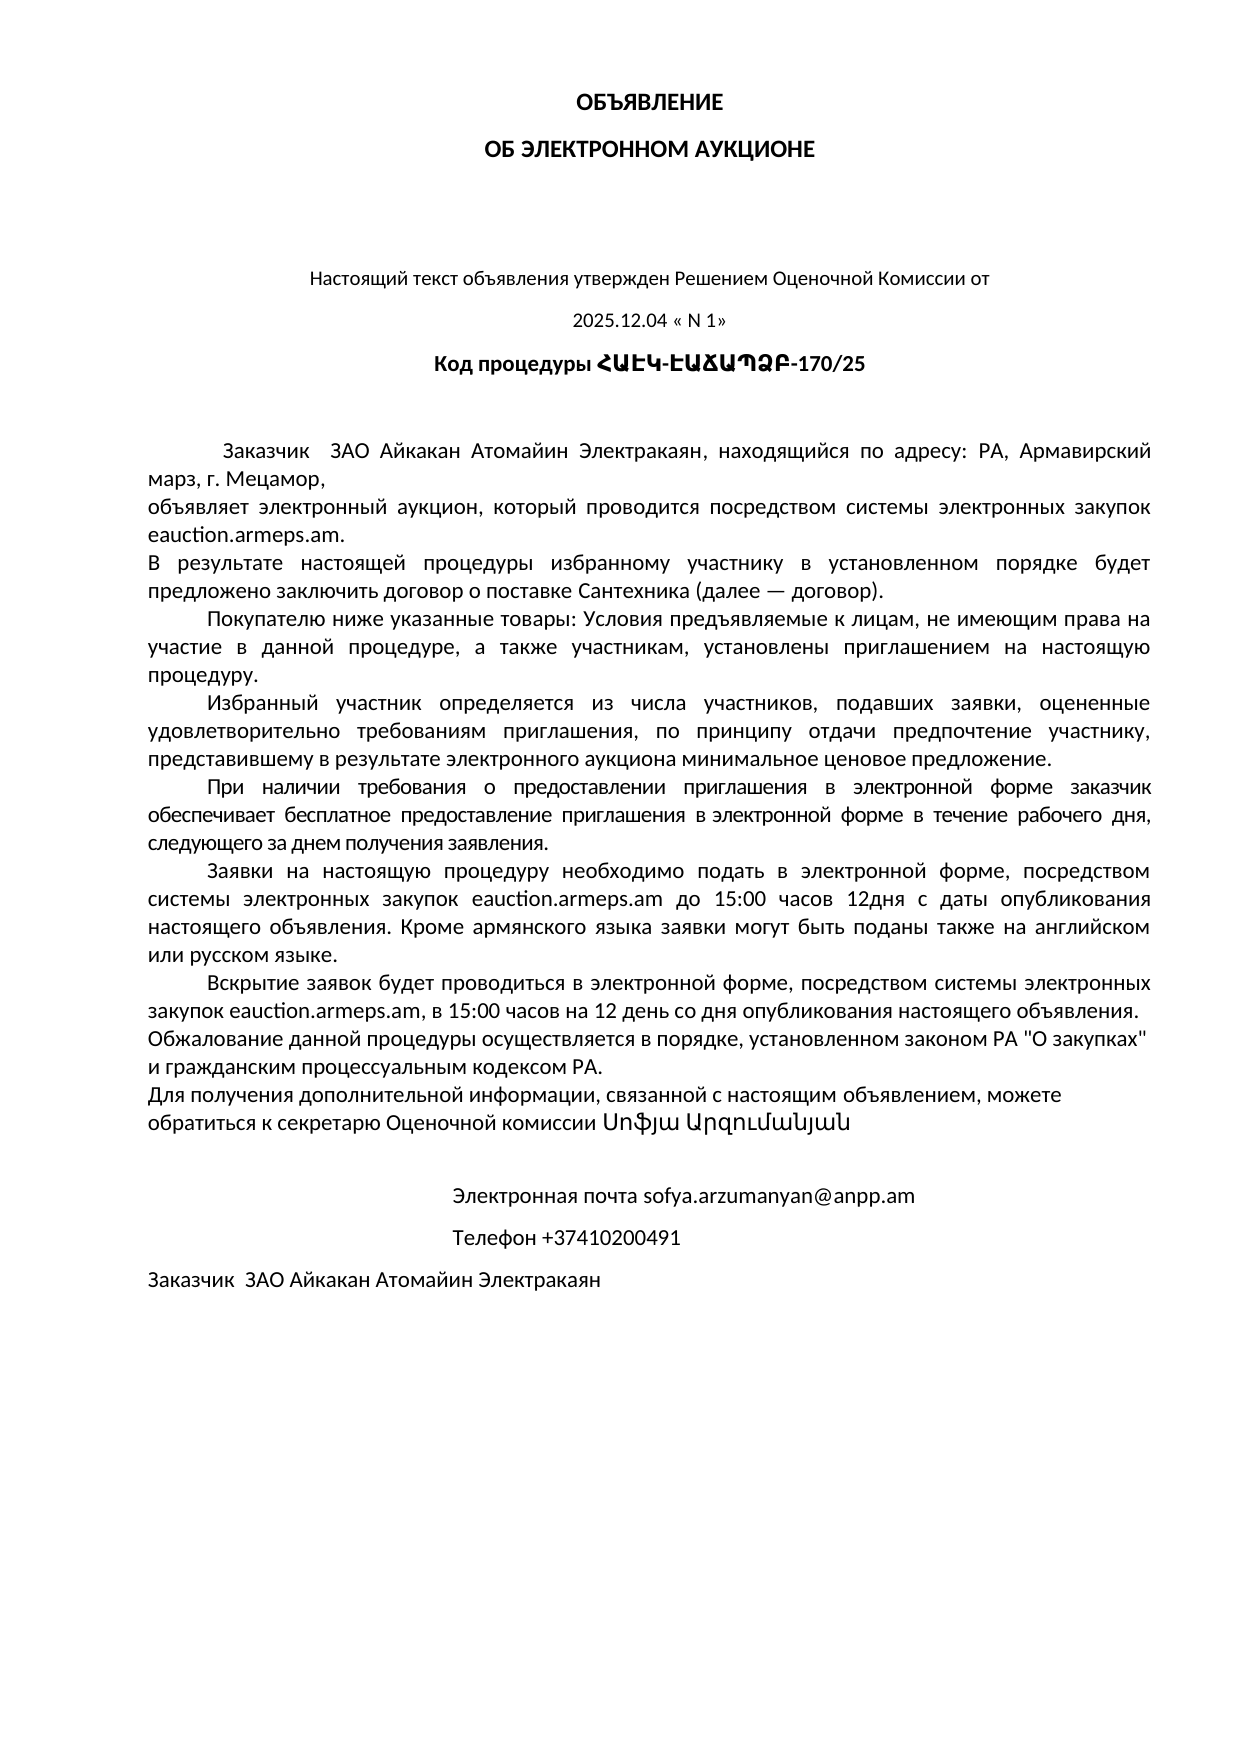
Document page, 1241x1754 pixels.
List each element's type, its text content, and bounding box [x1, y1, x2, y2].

text Заказчик ЗАО Айкакан Атомайин Электракаян, находящийся по адресу: РА, Армавирский марз, г. Мецамор, [148, 436, 1152, 492]
text 2025.12.04 « N 1» [148, 307, 1152, 332]
text Электронная почта sofya.arzumanyan@anpp.am [148, 1181, 1152, 1209]
text Настоящий текст объявления утвержден Решением Оценочной Комиссии от [148, 265, 1152, 290]
text Покупателю ниже указанные товары: Условия предъявляемые к лицам, не имеющим права на участие в данной процедуре, а также участникам, установлены приглашением на настоящую процедуру. [148, 604, 1152, 688]
text Заказчик ЗАО Айкакан Атомайин Электракаян [148, 1265, 1152, 1293]
text При наличии требования о предоставлении приглашения в электронной форме заказчик обеспечивает бесплатное предоставление приглашения в электронной форме в течение рабочего дня, следующего за днем получения заявления. [148, 772, 1152, 856]
text Код процедуры ՀԱԷԿ-ԷԱՃԱՊՁԲ-170/25 [148, 349, 1152, 377]
text Вскрытие заявок будет проводиться в электронной форме, посредством системы электронных закупок eauction.armeps.am, в 15:00 часов на 12 день со дня опубликования настоящего объявления. [148, 968, 1152, 1024]
text Обжалование данной процедуры осуществляется в порядке, установленном законом РА "О закупках" и гражданским процессуальным кодексом РА. [148, 1024, 1152, 1080]
text Избранный участник определяется из числа участников, подавших заявки, оцененные удовлетворительно требованиям приглашения, по принципу отдачи предпочтение участнику, представившему в результате электронного аукциона минимальное ценовое предложение. [148, 688, 1152, 772]
text ОБЪЯВЛЕНИЕ [148, 86, 1152, 117]
text Заявки на настоящую процедуру необходимо подать в электронной форме, посредством системы электронных закупок eauction.armeps.am до 15:00 часов 12дня с даты опубликования настоящего объявления. Кроме армянского языка заявки могут быть поданы также на английском или русском языке. [148, 856, 1152, 968]
text ОБ ЭЛЕКТРОННОМ АУКЦИОНЕ [148, 134, 1152, 164]
text В результате настоящей процедуры избранному участнику в установленном порядке будет предложено заключить договор о поставке Сантехника (далее — договор). [148, 548, 1152, 604]
text Для получения дополнительной информации, связанной с настоящим объявлением, можете обратиться к секретарю Оценочной комиссии Սոֆյա Արզումանյան [148, 1080, 1152, 1136]
text объявляет электронный аукцион, который проводится посредством системы электронных закупок eauction.armeps.am. [148, 492, 1152, 548]
text Телефон +37410200491 [148, 1223, 1152, 1251]
